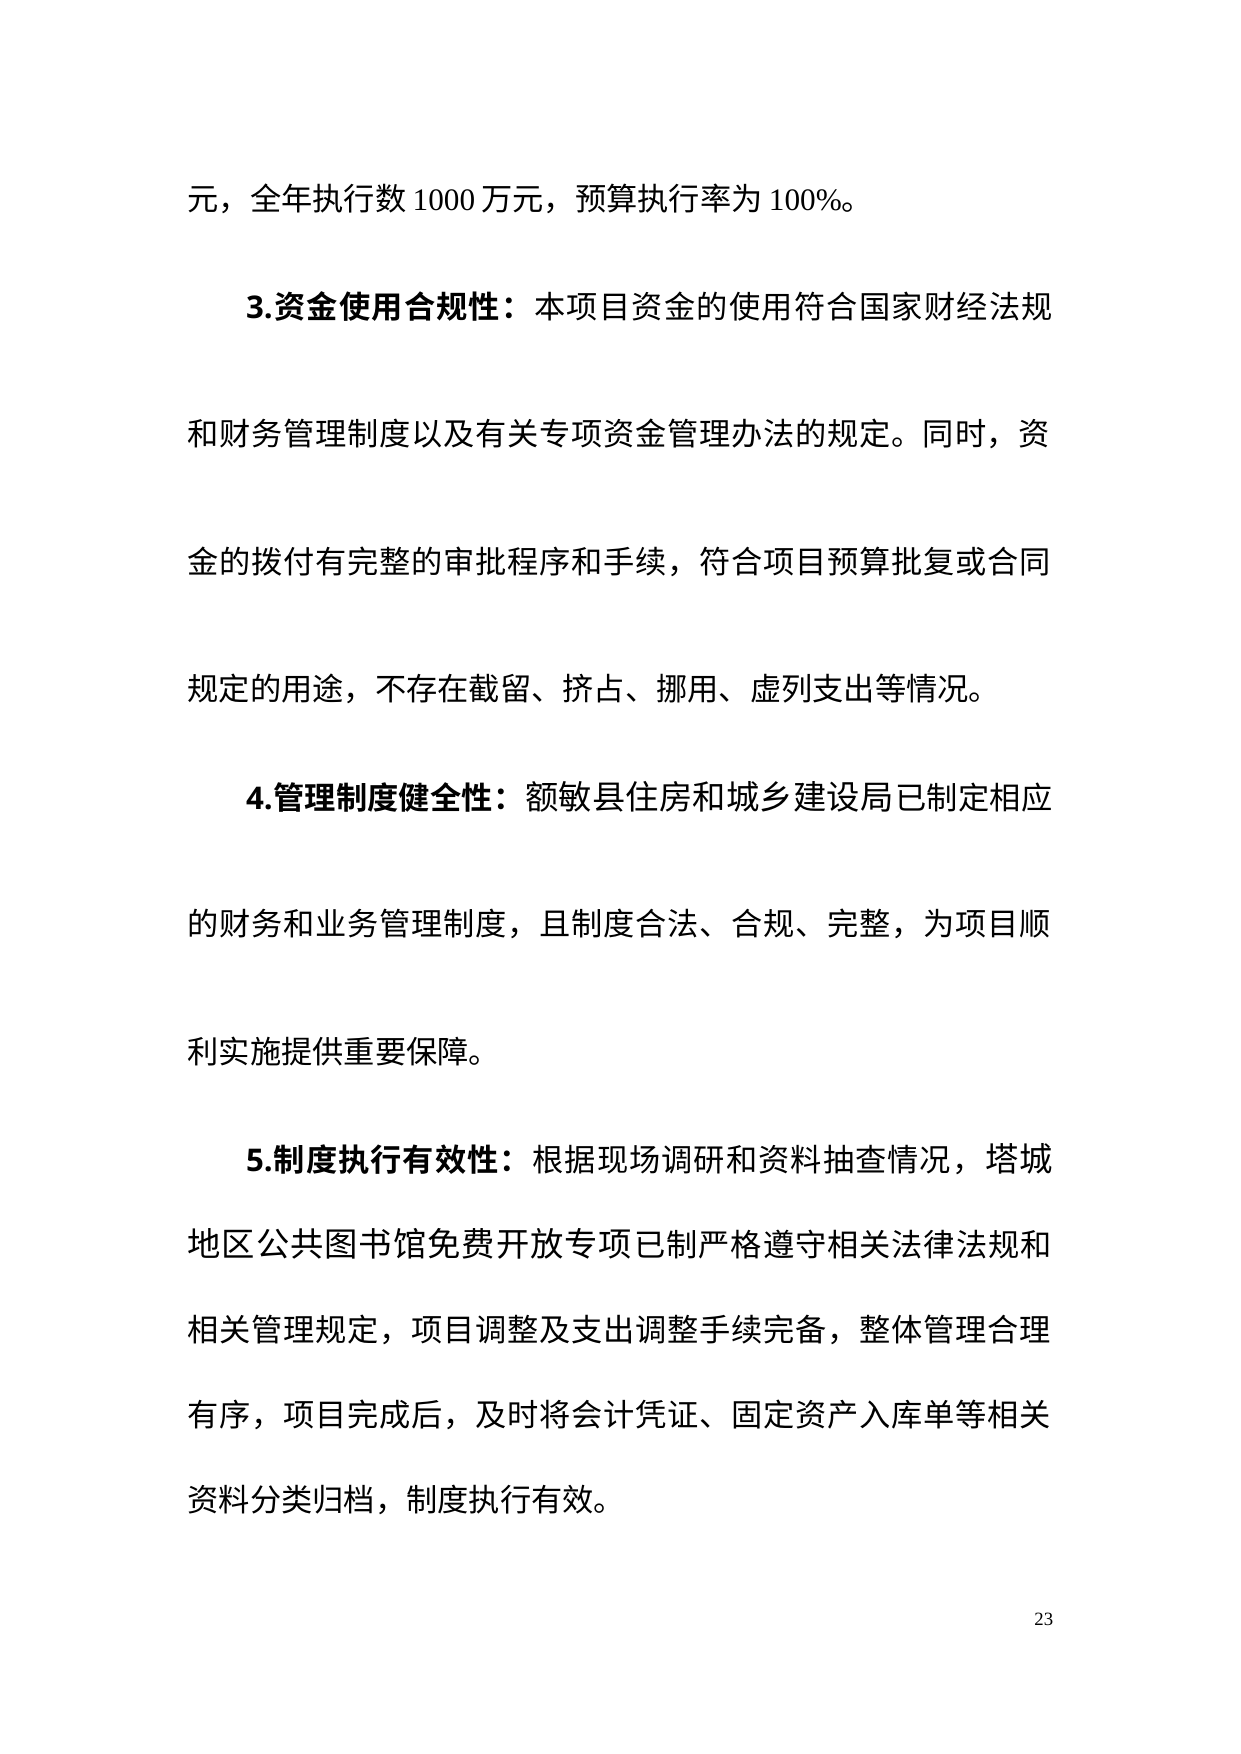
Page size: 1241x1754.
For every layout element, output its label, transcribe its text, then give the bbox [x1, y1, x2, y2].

text 5.制度执行有效性：根据现场调研和资料抽查情况，塔城地区公共图书馆免费开放专项已制严格遵守相关法律法规和相关管理规定，项目调整及支出调整手续完备，整体管理合理有序，项目完成后，及时将会计凭证、固定资产入库单等相关资料分类归档，制度执行有效。 [187, 1115, 1053, 1540]
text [187, 154, 1053, 239]
text 3.资金使用合规性：本项目资金的使用符合国家财经法规和财务管理制度以及有关专项资金管理办法的规定。同时，资金的拨付有完整的审批程序和手续，符合项目预算批复或合同规定的用途，不存在截留、挤占、挪用、虚列支出等情况。 [187, 262, 1053, 729]
text 4.管理制度健全性：额敏县住房和城乡建设局已制定相应的财务和业务管理制度，且制度合法、合规、完整，为项目顺利实施提供重要保障。 [187, 752, 1053, 1092]
